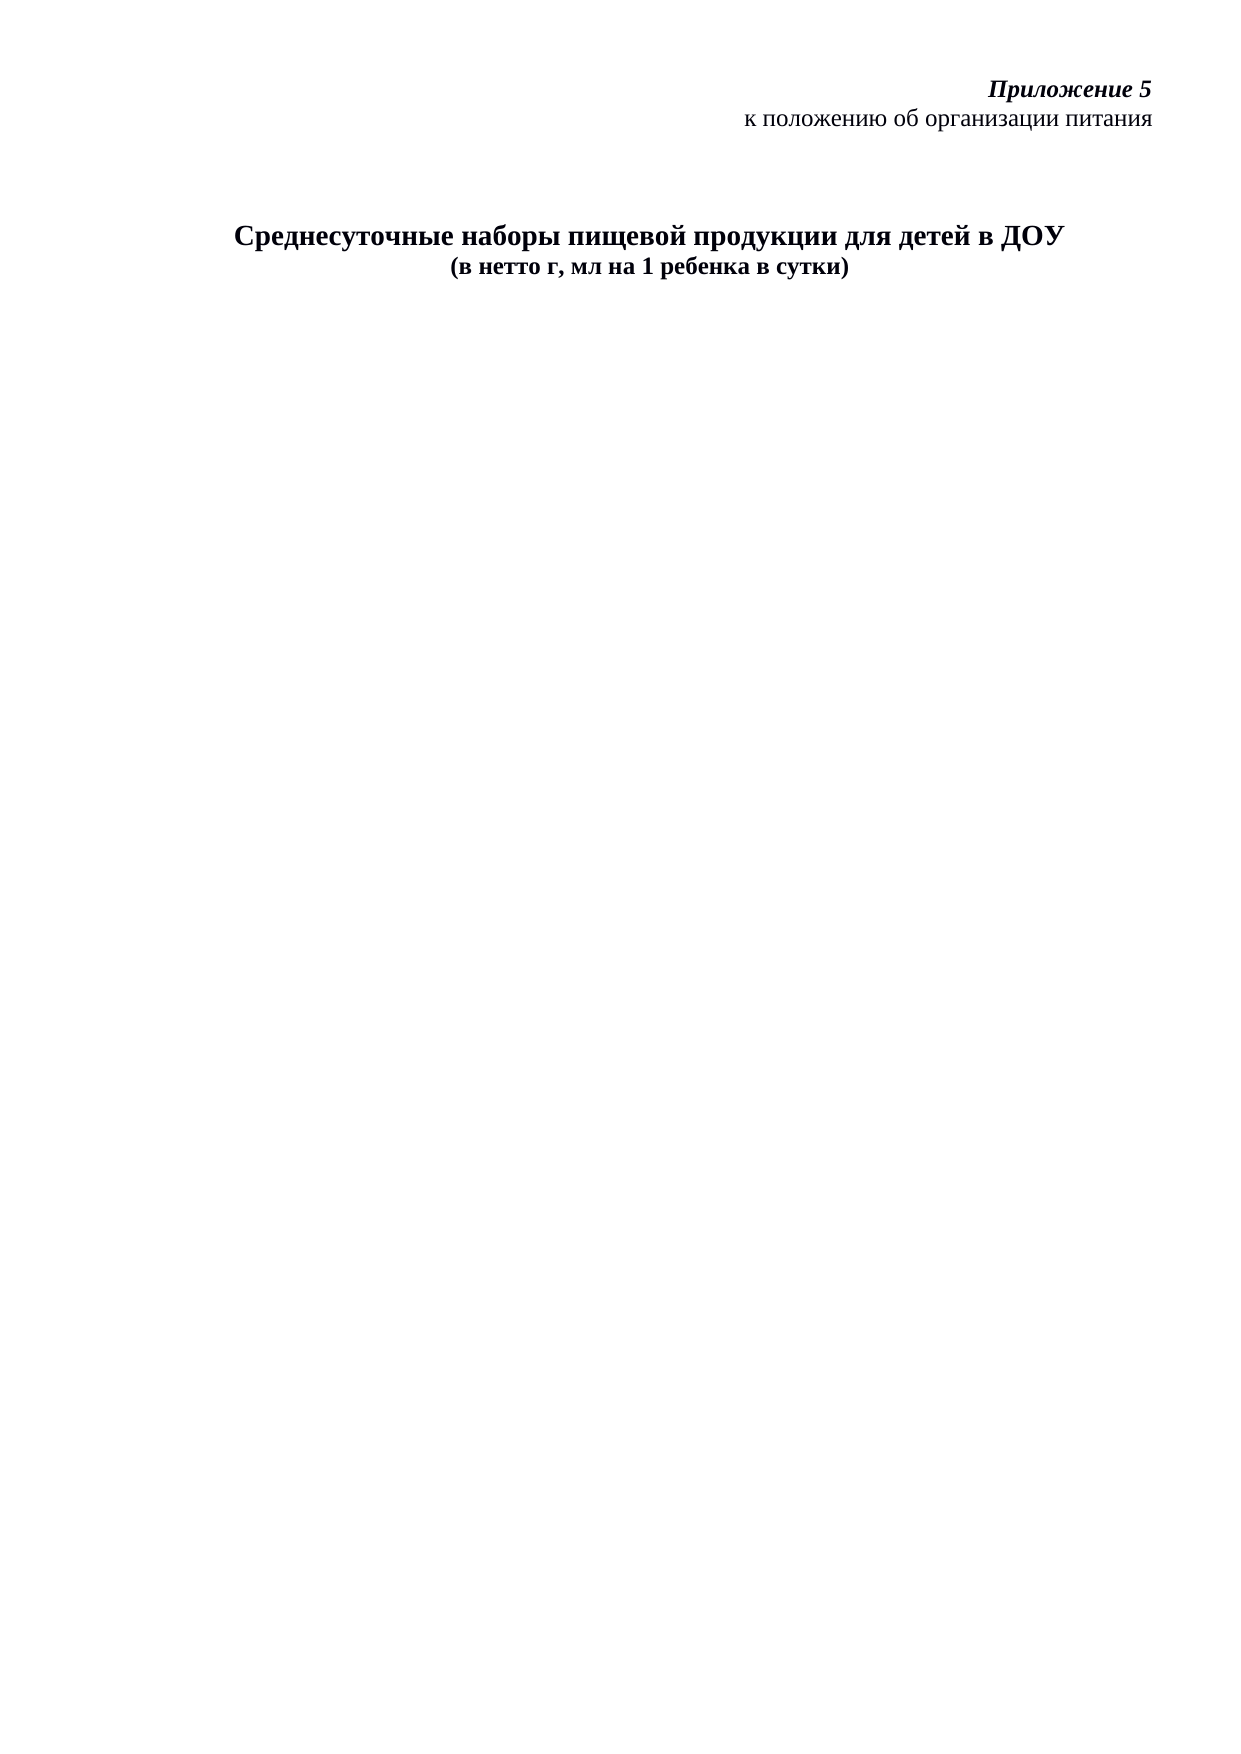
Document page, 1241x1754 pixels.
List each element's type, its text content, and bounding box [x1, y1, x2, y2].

text к положению об организации питания [148, 103, 1152, 131]
text Среднесуточные наборы пищевой продукции для детей в ДОУ [148, 218, 1152, 251]
text (в нетто г, мл на 1 ребенка в сутки) [148, 251, 1152, 280]
text Приложение 5 [148, 74, 1152, 103]
